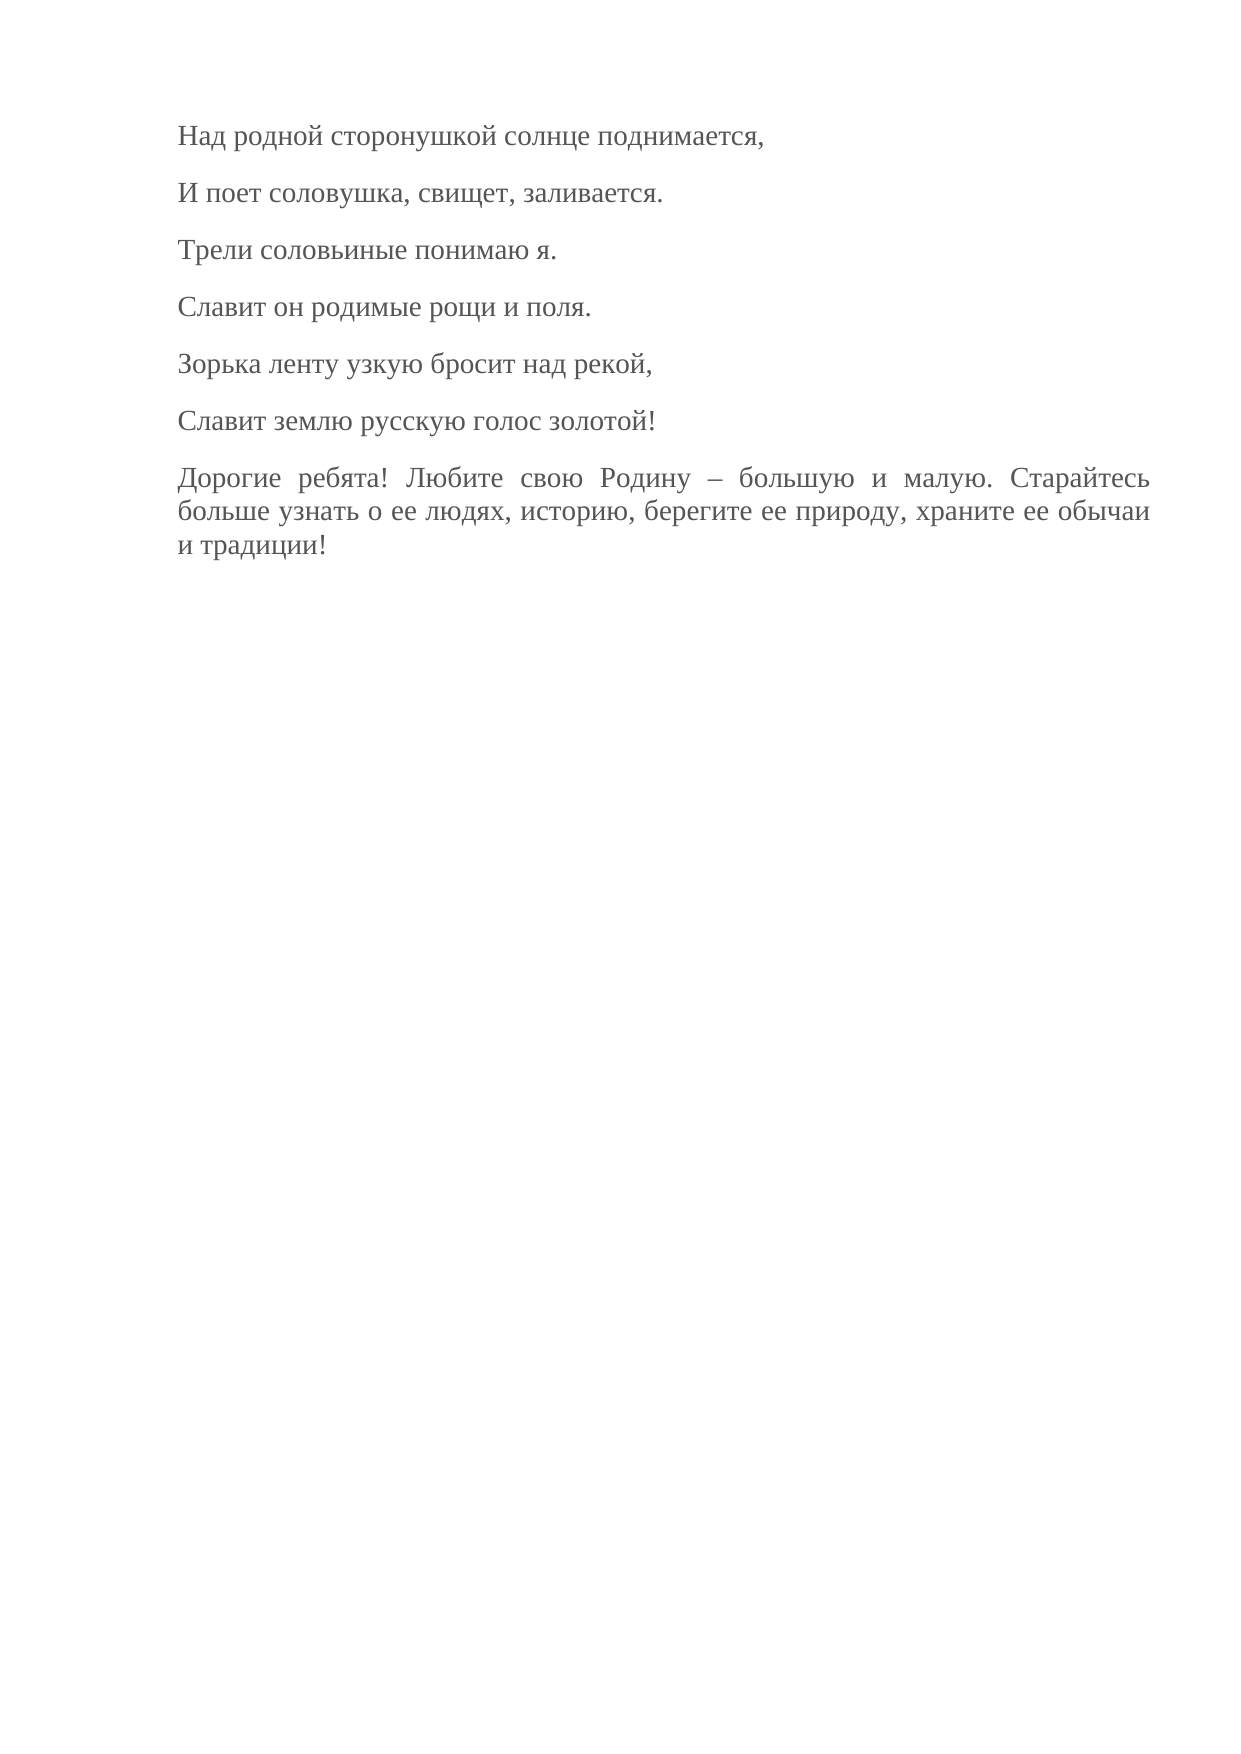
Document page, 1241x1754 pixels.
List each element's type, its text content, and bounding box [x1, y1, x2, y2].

text Дорогие ребята! Любите свою Родину – большую и малую. Старайтесь больше узнать о ее людях, историю, берегите ее природу, храните ее обычаи и традиции! [177, 460, 1152, 561]
text И поет соловушка, свищет, заливается. [177, 175, 1152, 209]
text Трели соловьиные понимаю я. [177, 232, 1152, 266]
text Над родной сторонушкой солнце поднимается, [177, 118, 1152, 152]
text Славит землю русскую голос золотой! [177, 403, 1152, 437]
text Славит он родимые рощи и поля. [177, 289, 1152, 323]
text Зорька ленту узкую бросит над рекой, [177, 346, 1152, 379]
